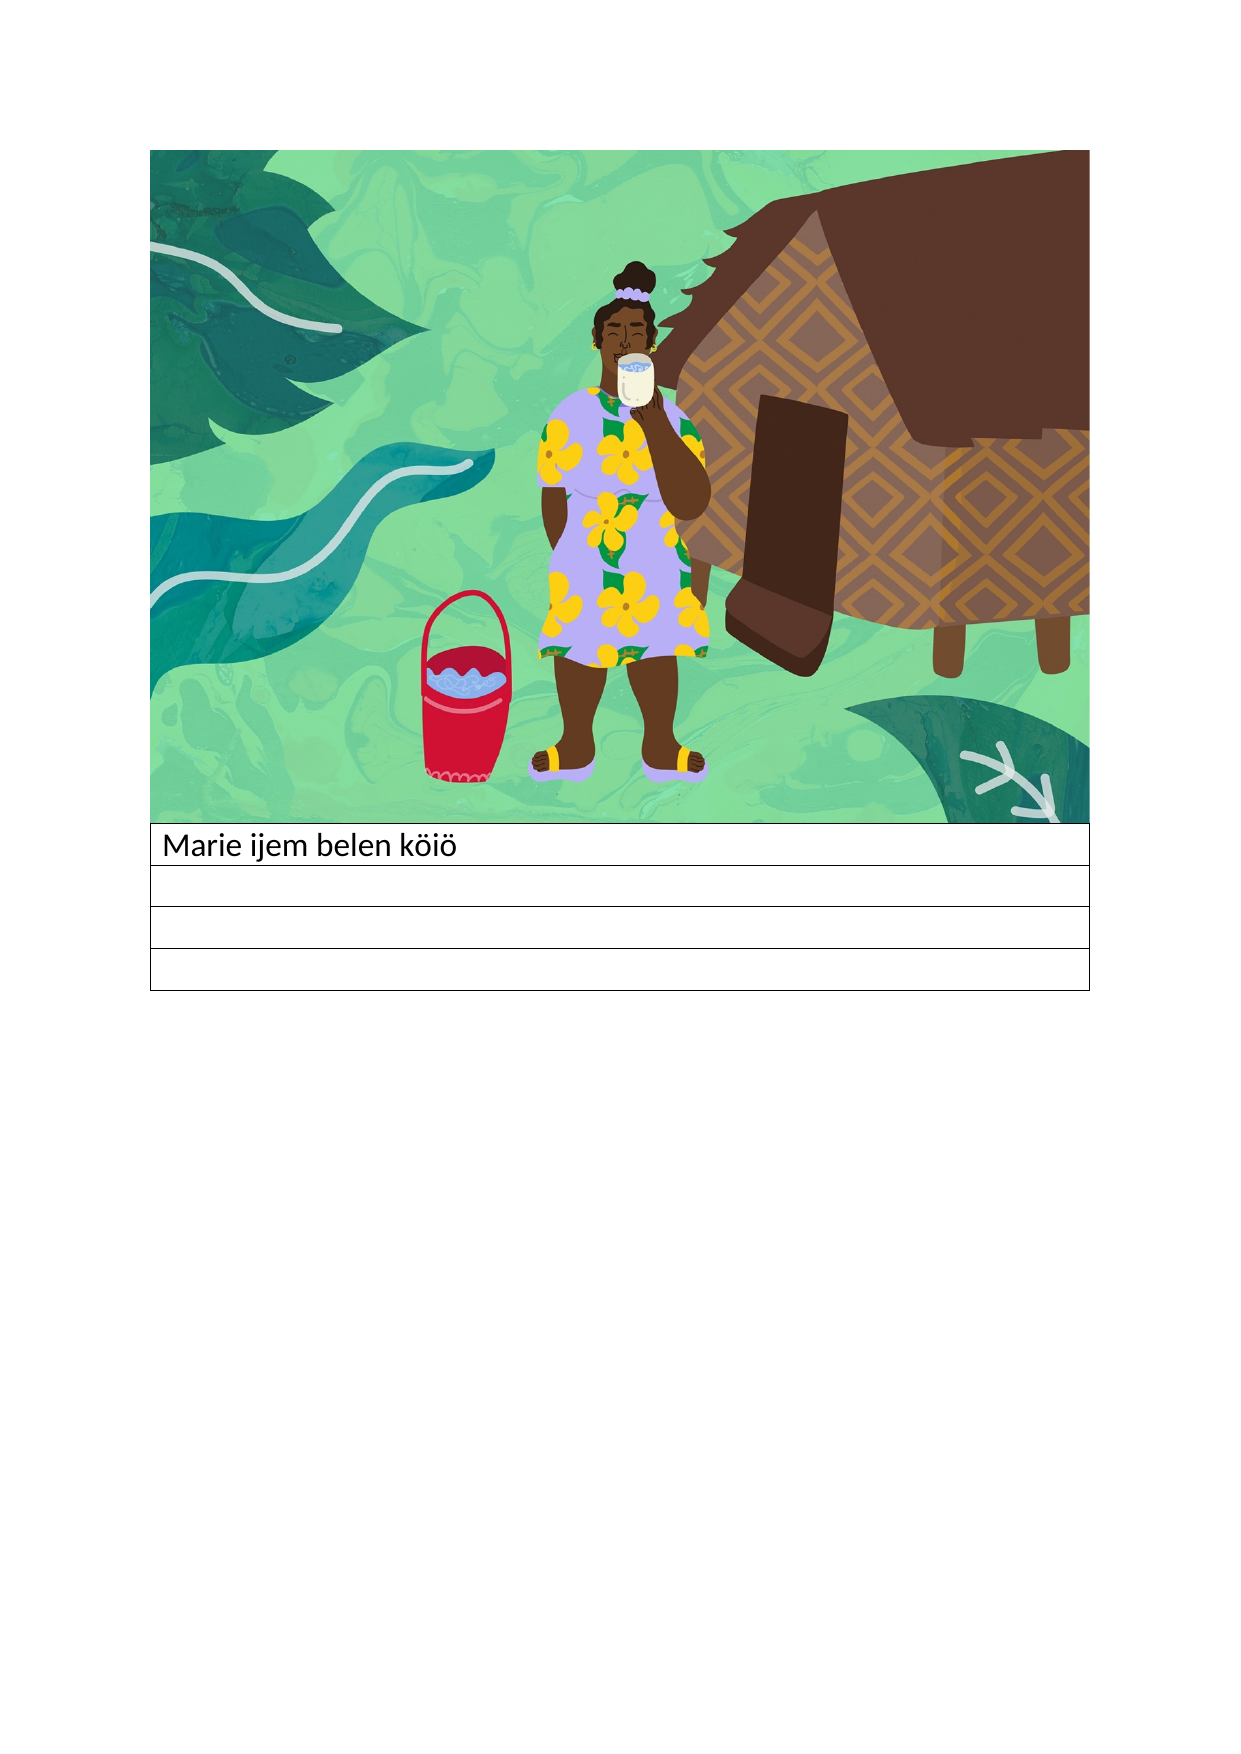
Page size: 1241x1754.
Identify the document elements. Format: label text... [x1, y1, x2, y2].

picture [150, 150, 1090, 823]
table_cell [151, 866, 1089, 906]
table_header Marie ijem belen köiö [151, 824, 1089, 864]
table_cell [151, 949, 1089, 990]
table_cell [151, 907, 1089, 948]
